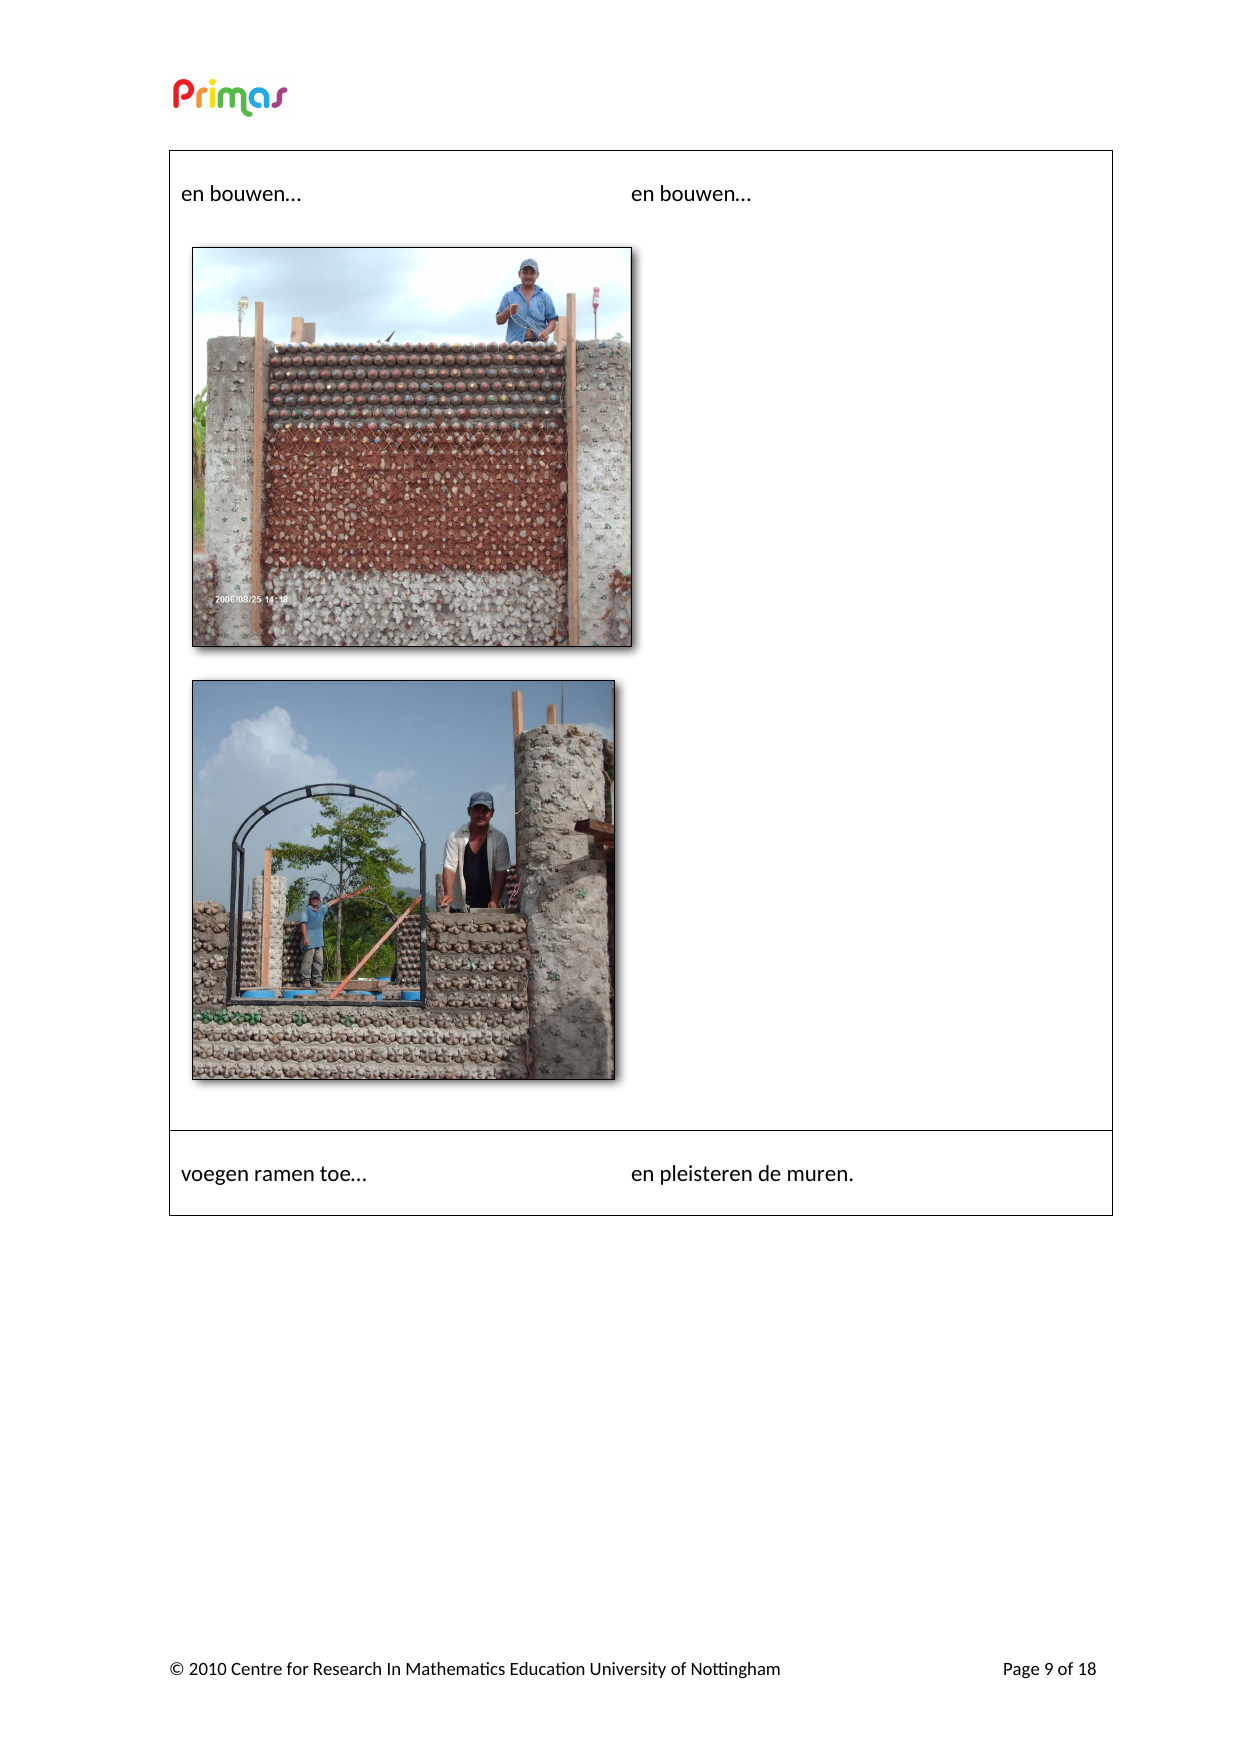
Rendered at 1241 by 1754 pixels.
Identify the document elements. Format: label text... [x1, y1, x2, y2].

picture [193, 681, 614, 1079]
table_cell voegen ramen toe… en pleisteren de muren. [170, 1131, 1112, 1215]
picture [168, 73, 290, 120]
picture [193, 248, 631, 646]
table_header en bouwen… en bouwen… [170, 151, 1112, 1130]
